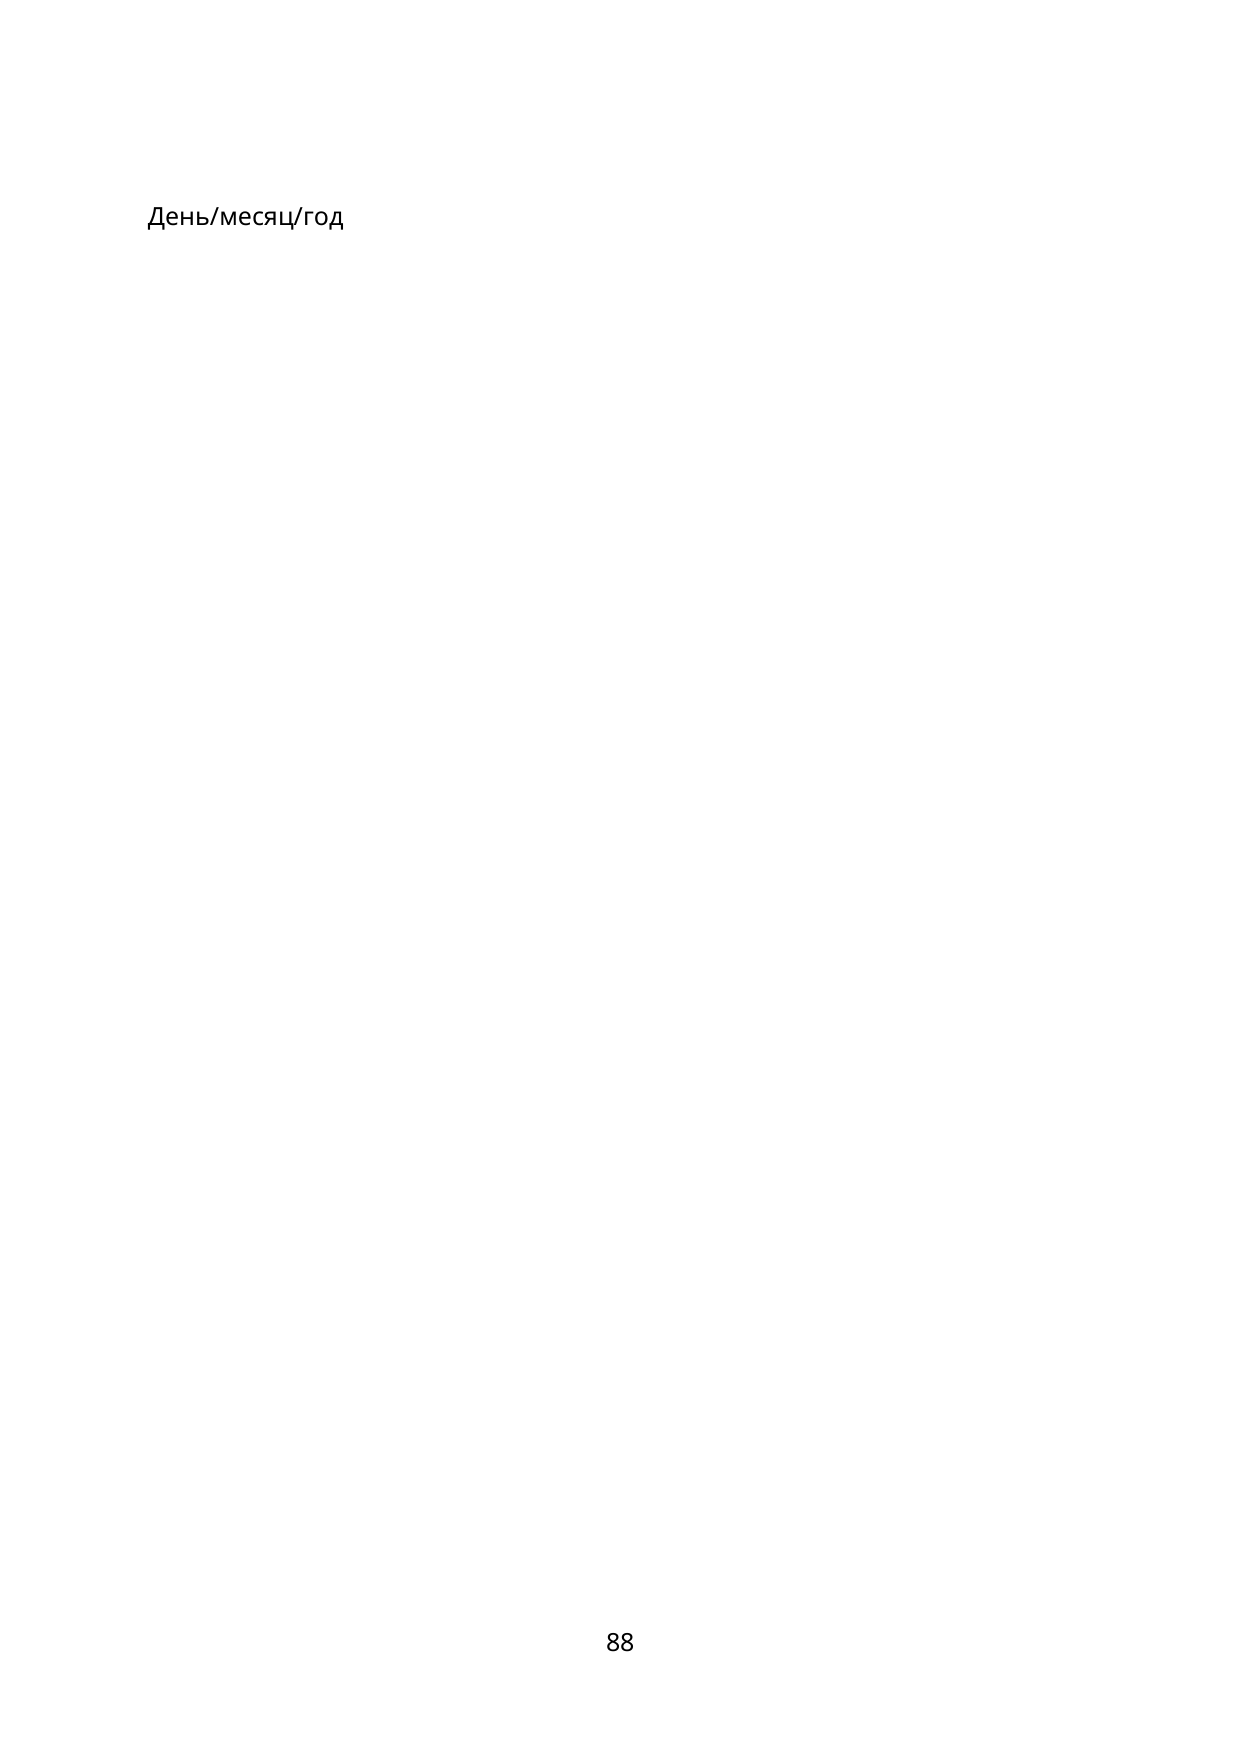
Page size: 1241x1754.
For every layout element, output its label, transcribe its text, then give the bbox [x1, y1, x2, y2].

text День/месяц/год [148, 198, 1092, 232]
